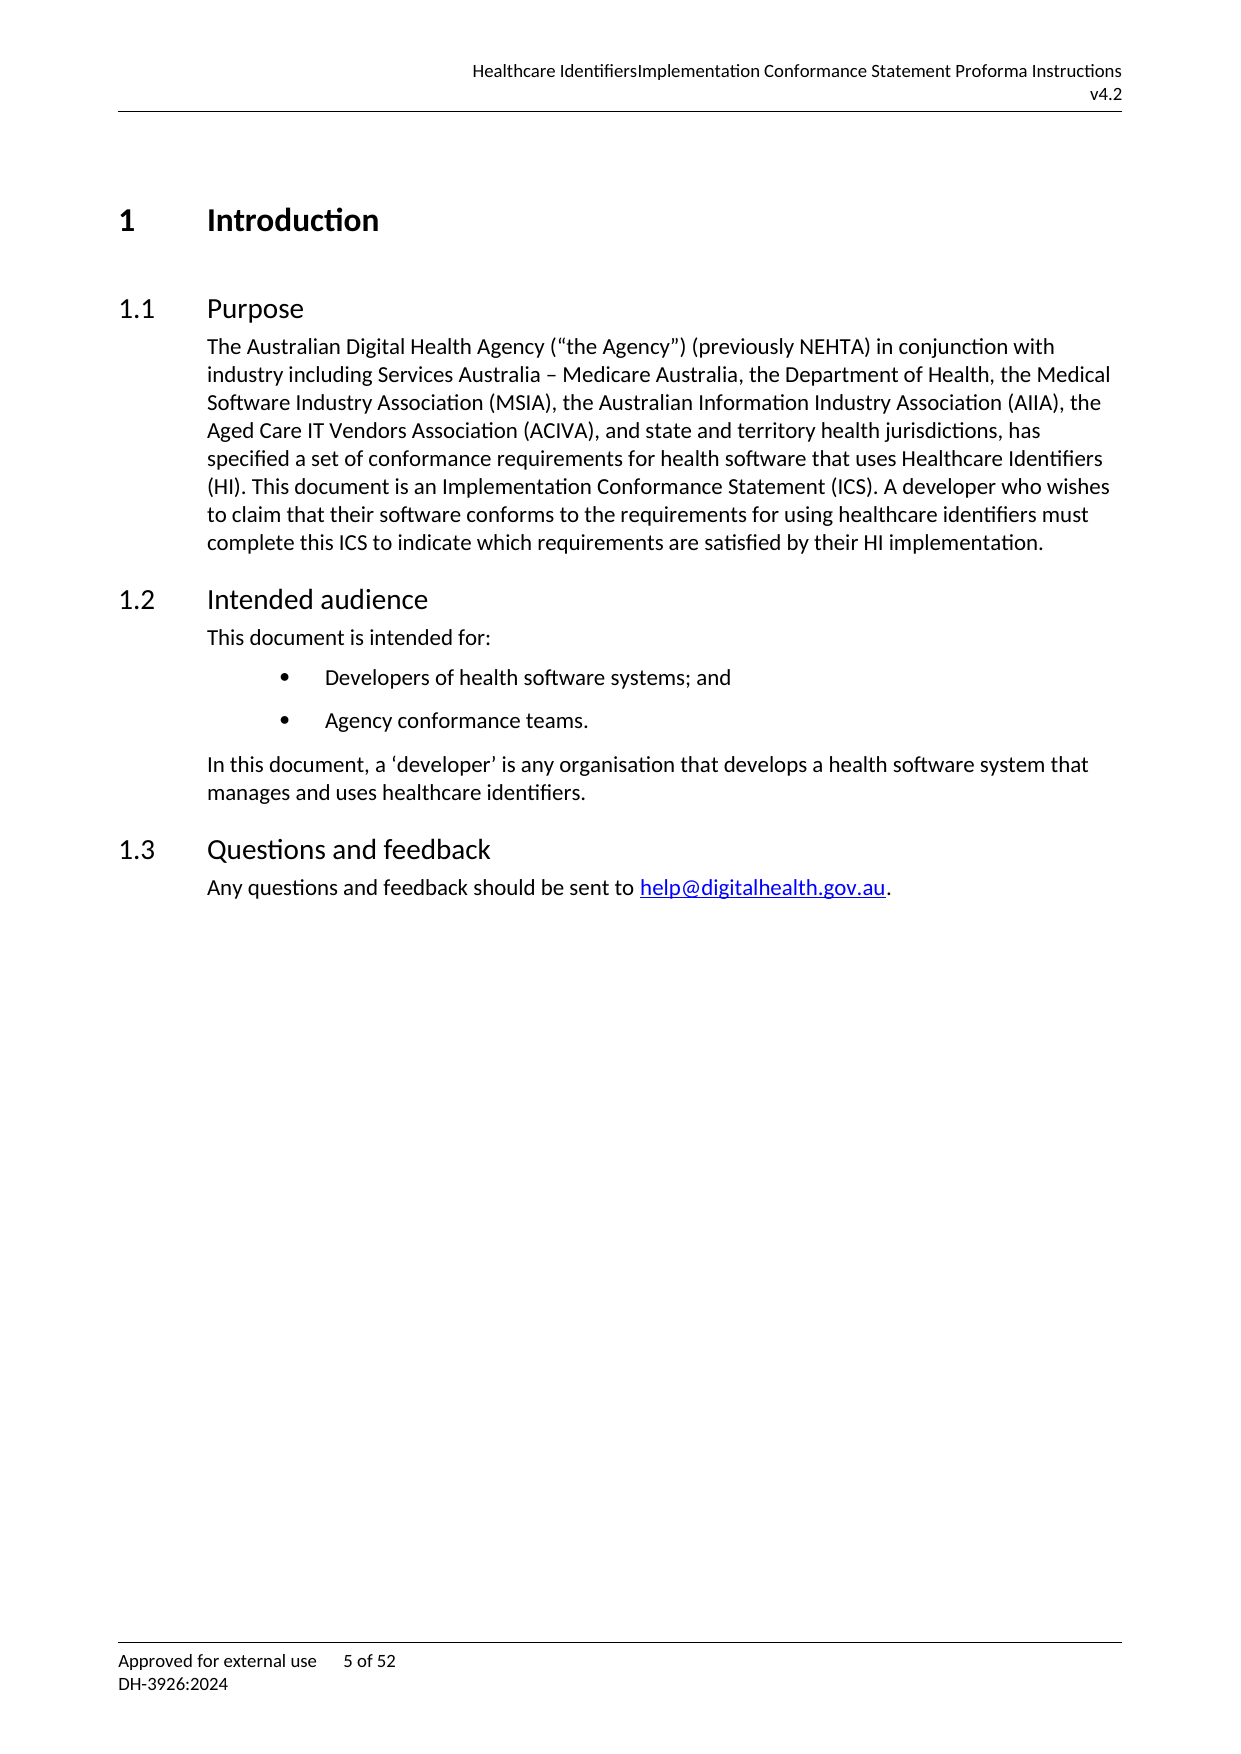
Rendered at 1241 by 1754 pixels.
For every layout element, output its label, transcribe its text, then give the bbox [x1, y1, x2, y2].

text Any questions and feedback should be sent to help@digitalhealth.gov.au. [207, 873, 1122, 901]
subtitle Questions and feedback [118, 831, 1122, 866]
text This document is intended for: [207, 623, 1122, 651]
subtitle Intended audience [118, 581, 1122, 617]
list Agency conformance teams. [281, 707, 1122, 734]
list Developers of health software systems; and [281, 663, 1122, 691]
text The Australian Digital Health Agency (“the Agency”) (previously NEHTA) in conjunction with industry including Services Australia – Medicare Australia, the Department of Health, the Medical Software Industry Association (MSIA), the Australian Information Industry Association (AIIA), the Aged Care IT Vendors Association (ACIVA), and state and territory health jurisdictions, has specified a set of conformance requirements for health software that uses Healthcare Identifiers (HI). This document is an Implementation Conformance Statement (ICS). A developer who wishes to claim that their software conforms to the requirements for using healthcare identifiers must complete this ICS to indicate which requirements are satisfied by their HI implementation. [207, 332, 1122, 556]
subtitle Purpose [118, 290, 1122, 326]
text In this document, a ‘developer’ is any organisation that develops a health software system that manages and uses healthcare identifiers. [207, 750, 1122, 806]
subtitle Introduction [118, 199, 1122, 240]
